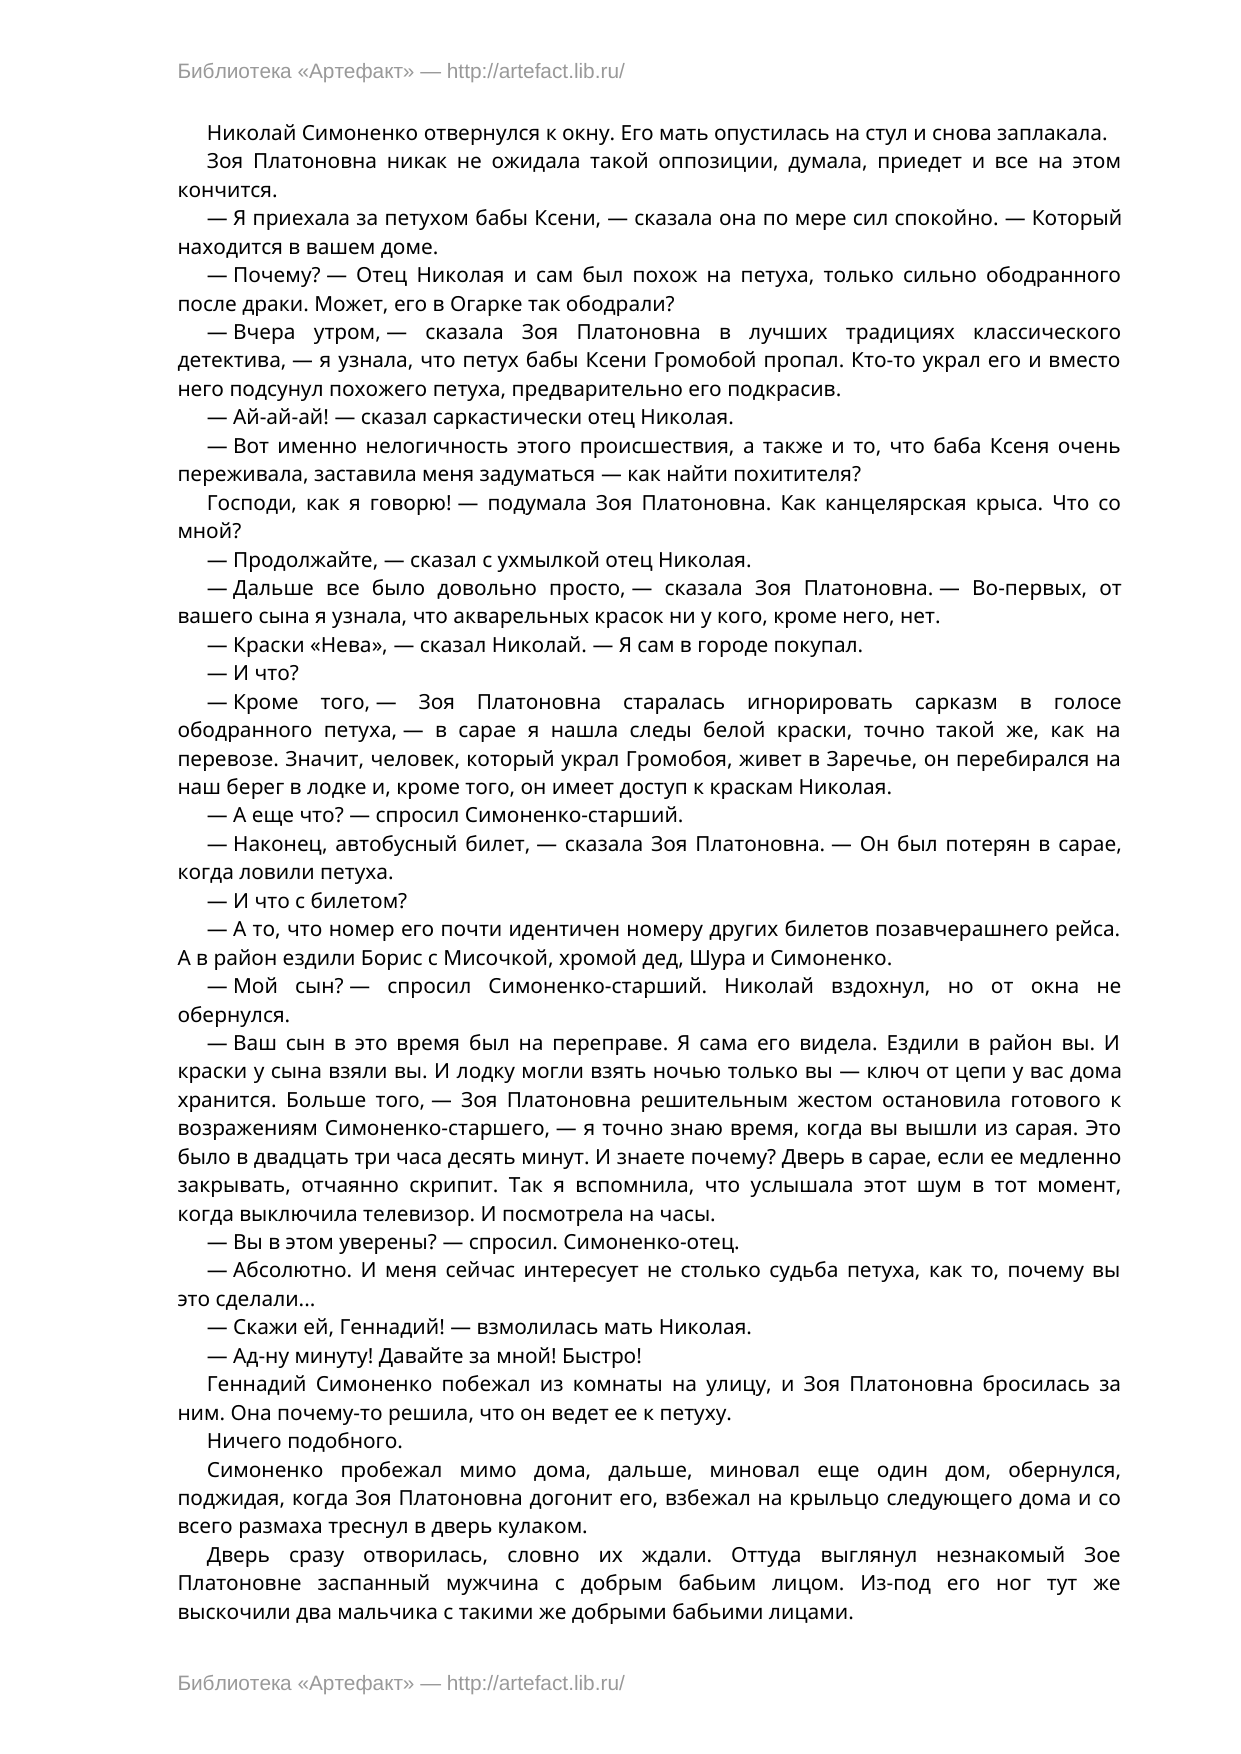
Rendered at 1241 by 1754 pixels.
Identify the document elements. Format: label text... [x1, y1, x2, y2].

text — Наконец, автобусный билет, — сказала Зоя Платоновна. — Он был потерян в сарае, когда ловили петуха. [177, 829, 1122, 886]
text — Продолжайте, — сказал с ухмылкой отец Николая. [177, 545, 1122, 573]
text — Краски «Нева», — сказал Николай. — Я сам в городе покупал. [177, 630, 1122, 658]
text — Дальше все было довольно просто, — сказала Зоя Платоновна. — Во-первых, от вашего сына я узнала, что акварельных красок ни у кого, кроме него, нет. [177, 573, 1122, 630]
text — Вы в этом уверены? — спросил. Симоненко-отец. [177, 1227, 1122, 1256]
text Николай Симоненко отвернулся к окну. Его мать опустилась на стул и снова заплакала. [177, 118, 1122, 147]
text — Мой сын? — спросил Симоненко-старший. Николай вздохнул, но от окна не обернулся. [177, 971, 1122, 1028]
text — А еще что? — спросил Симоненко-старший. [177, 801, 1122, 829]
text — А то, что номер его почти идентичен номеру других билетов позавчерашнего рейса. А в район ездили Борис с Мисочкой, хромой дед, Шура и Симоненко. [177, 914, 1122, 971]
text Господи, как я говорю! — подумала Зоя Платоновна. Как канцелярская крыса. Что со мной? [177, 488, 1122, 545]
text Дверь сразу отворилась, словно их ждали. Оттуда выглянул незнакомый Зое Платоновне заспанный мужчина с добрым бабьим лицом. Из-под его ног тут же выскочили два мальчика с такими же добрыми бабьими лицами. [177, 1540, 1122, 1625]
text Геннадий Симоненко побежал из комнаты на улицу, и Зоя Платоновна бросилась за ним. Она почему-то решила, что он ведет ее к петуху. [177, 1369, 1122, 1426]
text Зоя Платоновна никак не ожидала такой оппозиции, думала, приедет и все на этом кончится. [177, 147, 1122, 203]
text — Вот именно нелогичность этого происшествия, а также и то, что баба Ксеня очень переживала, заставила меня задуматься — как найти похитителя? [177, 431, 1122, 488]
text — Скажи ей, Геннадий! — взмолилась мать Николая. [177, 1312, 1122, 1341]
text — Ваш сын в это время был на переправе. Я сама его видела. Ездили в район вы. И краски у сына взяли вы. И лодку могли взять ночью только вы — ключ от цепи у вас дома хранится. Больше того, — Зоя Платоновна решительным жестом остановила готового к возражениям Симоненко-старшего, — я точно знаю время, когда вы вышли из сарая. Это было в двадцать три часа десять минут. И знаете почему? Дверь в сарае, если ее медленно закрывать, отчаянно скрипит. Так я вспомнила, что услышала этот шум в тот момент, когда выключила телевизор. И посмотрела на часы. [177, 1028, 1122, 1227]
text — Кроме того, — Зоя Платоновна старалась игнорировать сарказм в голосе ободранного петуха, — в сарае я нашла следы белой краски, точно такой же, как на перевозе. Значит, человек, который украл Громобоя, живет в Заречье, он перебирался на наш берег в лодке и, кроме того, он имеет доступ к краскам Николая. [177, 687, 1122, 801]
text — Ай-ай-ай! — сказал саркастически отец Николая. [177, 402, 1122, 431]
text — Почему? — Отец Николая и сам был похож на петуха, только сильно ободранного после драки. Может, его в Огарке так ободрали? [177, 260, 1122, 317]
text — Вчера утром, — сказала Зоя Платоновна в лучших традициях классического детектива, — я узнала, что петух бабы Ксени Громобой пропал. Кто-то украл его и вместо него подсунул похожего петуха, предварительно его подкрасив. [177, 317, 1122, 402]
text — И что с билетом? [177, 886, 1122, 914]
text — Абсолютно. И меня сейчас интересует не столько судьба петуха, как то, почему вы это сделали... [177, 1256, 1122, 1312]
text Симоненко пробежал мимо дома, дальше, миновал еще один дом, обернулся, поджидая, когда Зоя Платоновна догонит его, взбежал на крыльцо следующего дома и со всего размаха треснул в дверь кулаком. [177, 1455, 1122, 1540]
text — Я приехала за петухом бабы Ксени, — сказала она по мере сил спокойно. — Который находится в вашем доме. [177, 203, 1122, 260]
text — И что? [177, 658, 1122, 687]
text Ничего подобного. [177, 1426, 1122, 1455]
text — Ад-ну минуту! Давайте за мной! Быстро! [177, 1341, 1122, 1369]
